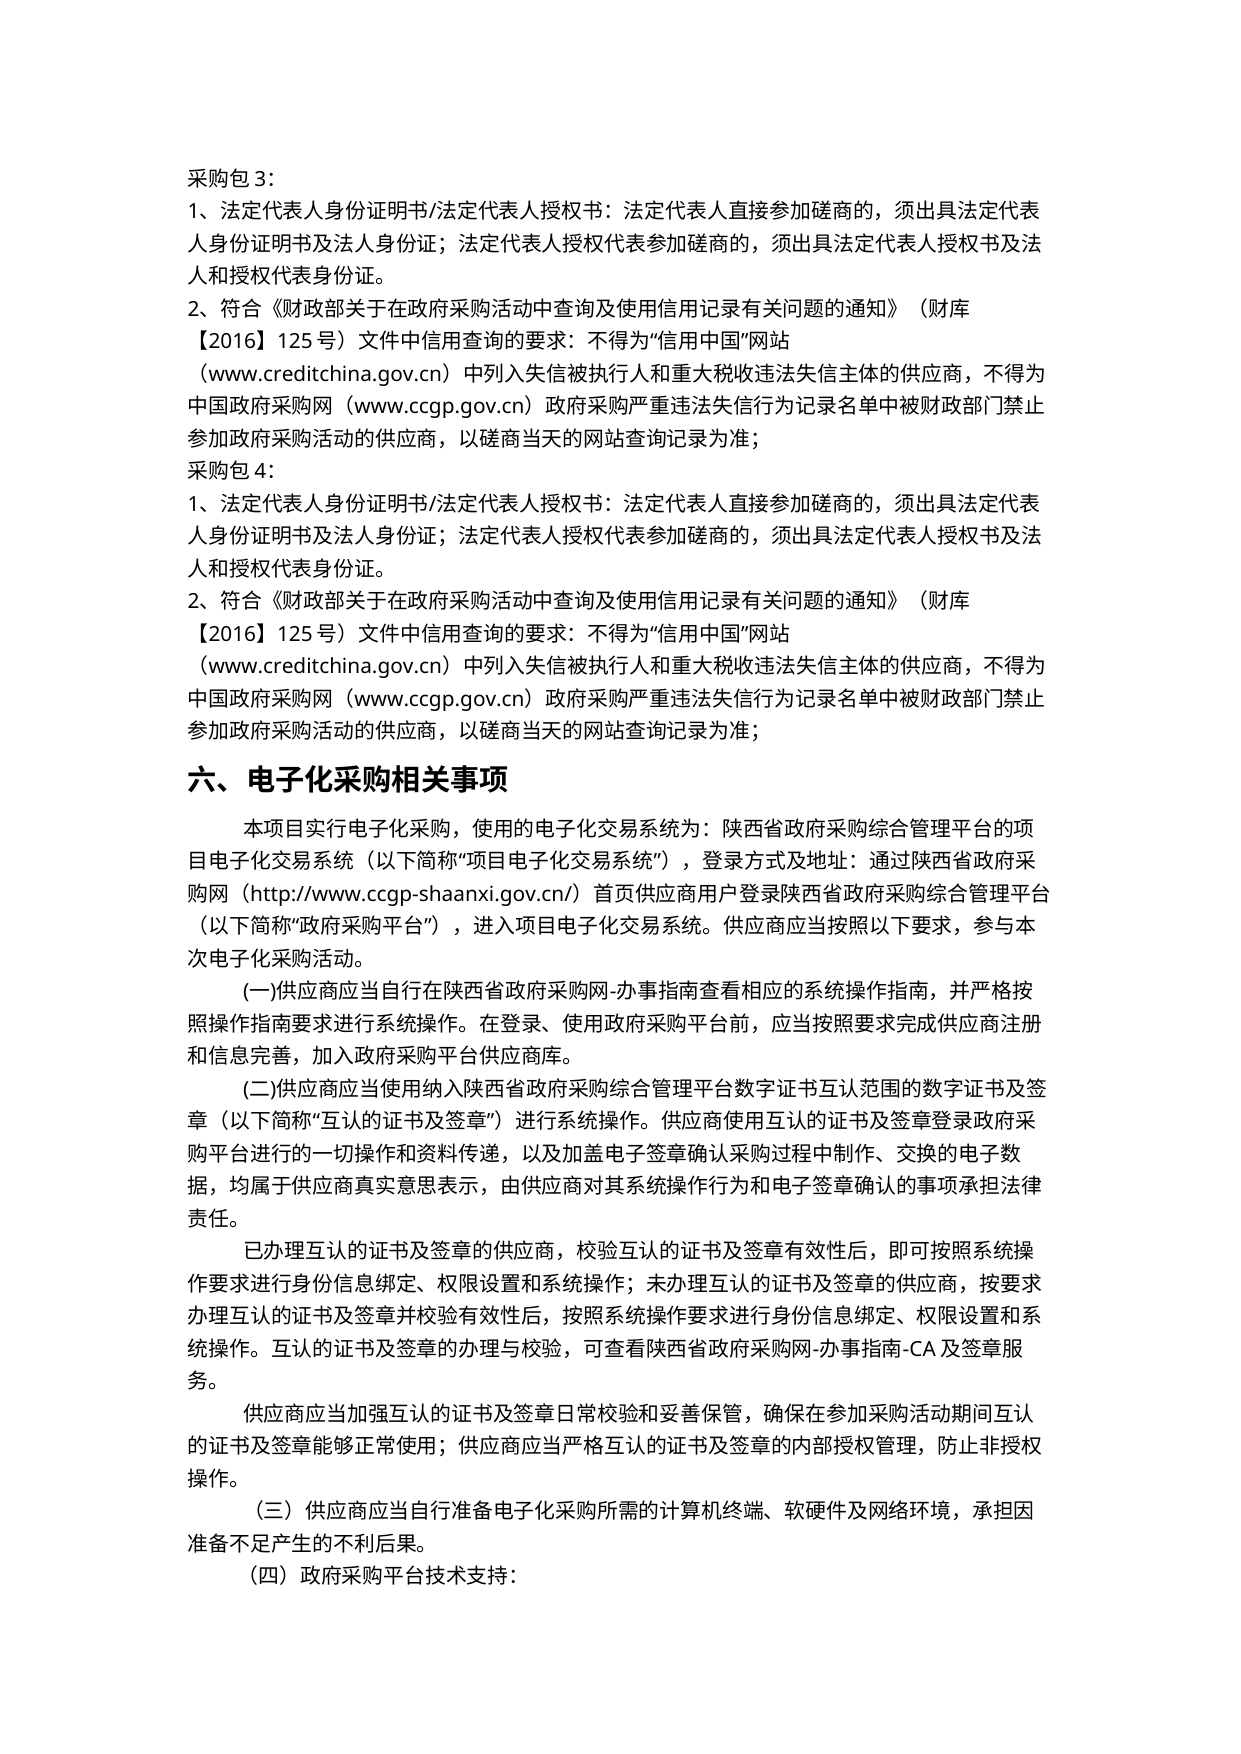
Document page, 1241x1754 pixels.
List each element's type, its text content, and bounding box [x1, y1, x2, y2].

text 采购包4： [187, 454, 1053, 487]
text 已办理互认的证书及签章的供应商，校验互认的证书及签章有效性后，即可按照系统操作要求进行身份信息绑定、权限设置和系统操作；未办理互认的证书及签章的供应商，按要求办理互认的证书及签章并校验有效性后，按照系统操作要求进行身份信息绑定、权限设置和系统操作。互认的证书及签章的办理与校验，可查看陕西省政府采购网-办事指南-CA及签章服务。 [187, 1234, 1053, 1397]
text （四）政府采购平台技术支持： [187, 1559, 1053, 1592]
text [187, 292, 1053, 454]
text 1、法定代表人身份证明书/法定代表人授权书：法定代表人直接参加磋商的，须出具法定代表人身份证明书及法人身份证；法定代表人授权代表参加磋商的，须出具法定代表人授权书及法人和授权代表身份证。 [187, 194, 1053, 292]
text 本项目实行电子化采购，使用的电子化交易系统为：陕西省政府采购综合管理平台的项目电子化交易系统（以下简称“项目电子化交易系统”），登录方式及地址：通过陕西省政府采购网（http://www.ccgp-shaanxi.gov.cn/）首页供应商用户登录陕西省政府采购综合管理平台（以下简称“政府采购平台”），进入项目电子化交易系统。供应商应当按照以下要求，参与本次电子化采购活动。 [187, 812, 1053, 974]
text 1、法定代表人身份证明书/法定代表人授权书：法定代表人直接参加磋商的，须出具法定代表人身份证明书及法人身份证；法定代表人授权代表参加磋商的，须出具法定代表人授权书及法人和授权代表身份证。 [187, 487, 1053, 584]
text 采购包3： [187, 162, 1053, 194]
text （三）供应商应当自行准备电子化采购所需的计算机终端、软硬件及网络环境，承担因准备不足产生的不利后果。 [187, 1494, 1053, 1559]
text (一)供应商应当自行在陕西省政府采购网-办事指南查看相应的系统操作指南，并严格按照操作指南要求进行系统操作。在登录、使用政府采购平台前，应当按照要求完成供应商注册和信息完善，加入政府采购平台供应商库。 [187, 974, 1053, 1072]
text 供应商应当加强互认的证书及签章日常校验和妥善保管，确保在参加采购活动期间互认的证书及签章能够正常使用；供应商应当严格互认的证书及签章的内部授权管理，防止非授权操作。 [187, 1397, 1053, 1494]
text 六、电子化采购相关事项 [187, 747, 1053, 812]
text (二)供应商应当使用纳入陕西省政府采购综合管理平台数字证书互认范围的数字证书及签章（以下简称“互认的证书及签章”）进行系统操作。供应商使用互认的证书及签章登录政府采购平台进行的一切操作和资料传递，以及加盖电子签章确认采购过程中制作、交换的电子数据，均属于供应商真实意思表示，由供应商对其系统操作行为和电子签章确认的事项承担法律责任。 [187, 1072, 1053, 1234]
